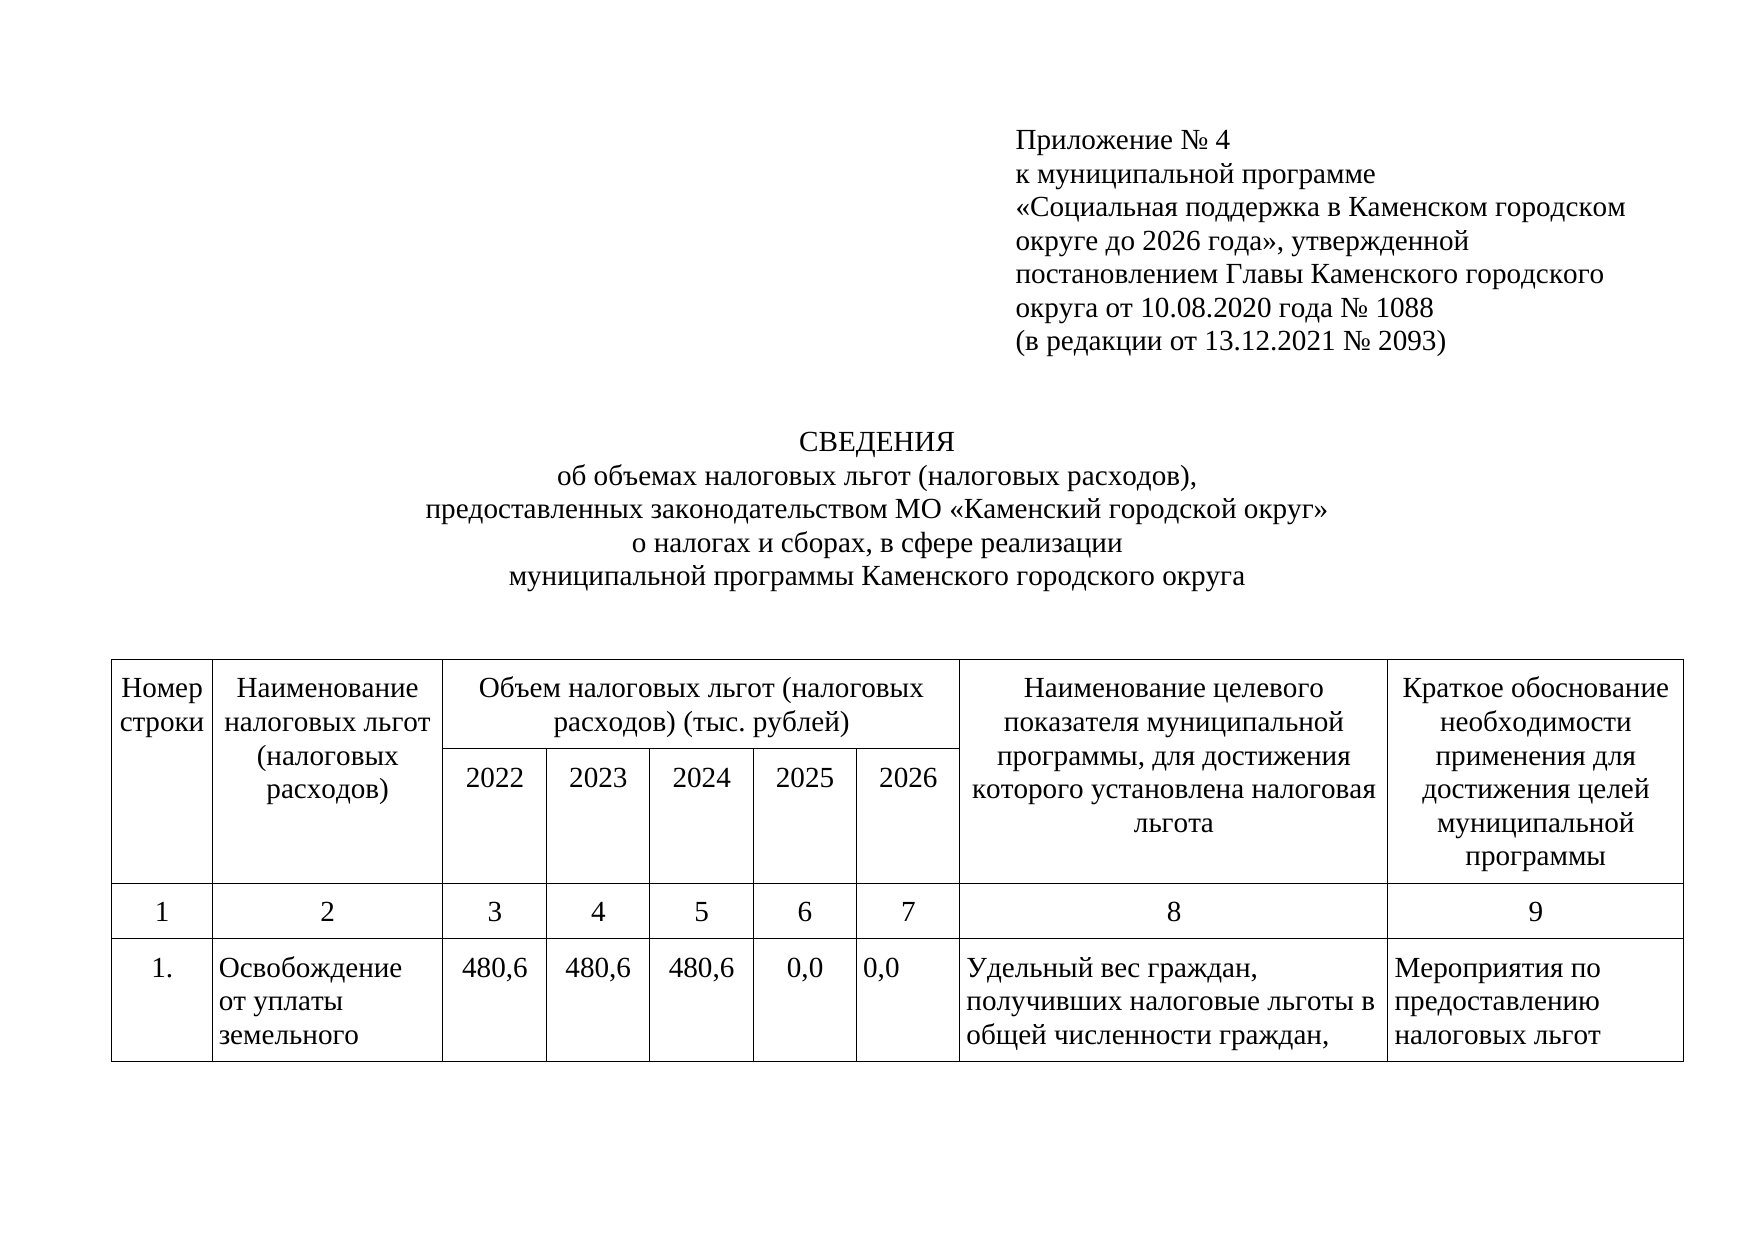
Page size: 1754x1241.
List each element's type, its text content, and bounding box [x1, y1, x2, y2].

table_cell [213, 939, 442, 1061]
text СВЕДЕНИЯ [118, 424, 1636, 458]
table_cell 1. [112, 939, 212, 1061]
table_cell 0,0 [754, 939, 856, 1061]
text об объемах налоговых льгот (налоговых расходов), [118, 458, 1636, 491]
table_cell 4 [547, 884, 649, 938]
table_cell 0,0 [857, 939, 959, 1061]
table_cell 2024 [650, 749, 753, 882]
text муниципальной программы Каменского городского округа [118, 558, 1636, 592]
table_cell 2026 [857, 749, 959, 882]
table_header Номер строки [112, 660, 212, 882]
table_header Приложение № 4 к муниципальной программе «Социальная поддержка в Каменском городском округе до 2026 года», утвержденной постановлением Главы Каменского городского округа от 10.08.2020 года № 1088 (в редакции от 13.12.2021 № 2093) [1004, 122, 1647, 357]
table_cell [960, 939, 1387, 1061]
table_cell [1388, 939, 1683, 1061]
text предоставленных законодательством МО «Каменский городской округ» [118, 491, 1636, 525]
table_header Наименование целевого показателя муниципальной программы, для достижения которого установлена налоговая льгота [960, 660, 1387, 882]
table_header Краткое обоснование необходимости применения для достижения целей муниципальной программы [1388, 660, 1683, 882]
table_cell 2 [213, 884, 442, 938]
table_header Объем налоговых льгот (налоговых расходов) (тыс. рублей) [443, 660, 959, 748]
table_cell 6 [754, 884, 856, 938]
table_cell 2023 [547, 749, 649, 882]
text о налогах и сборах, в сфере реализации [118, 525, 1636, 558]
table_cell 5 [650, 884, 753, 938]
table_cell 480,6 [547, 939, 649, 1061]
table_cell 480,6 [650, 939, 753, 1061]
table_cell 2022 [443, 749, 546, 882]
table_header Наименование налоговых льгот (налоговых расходов) [213, 660, 442, 882]
table_cell 2025 [754, 749, 856, 882]
table_cell 480,6 [443, 939, 546, 1061]
table_cell 8 [960, 884, 1387, 938]
table_cell 1 [112, 884, 212, 938]
table_cell 3 [443, 884, 546, 938]
table_cell 7 [857, 884, 959, 938]
table_cell 9 [1388, 884, 1683, 938]
